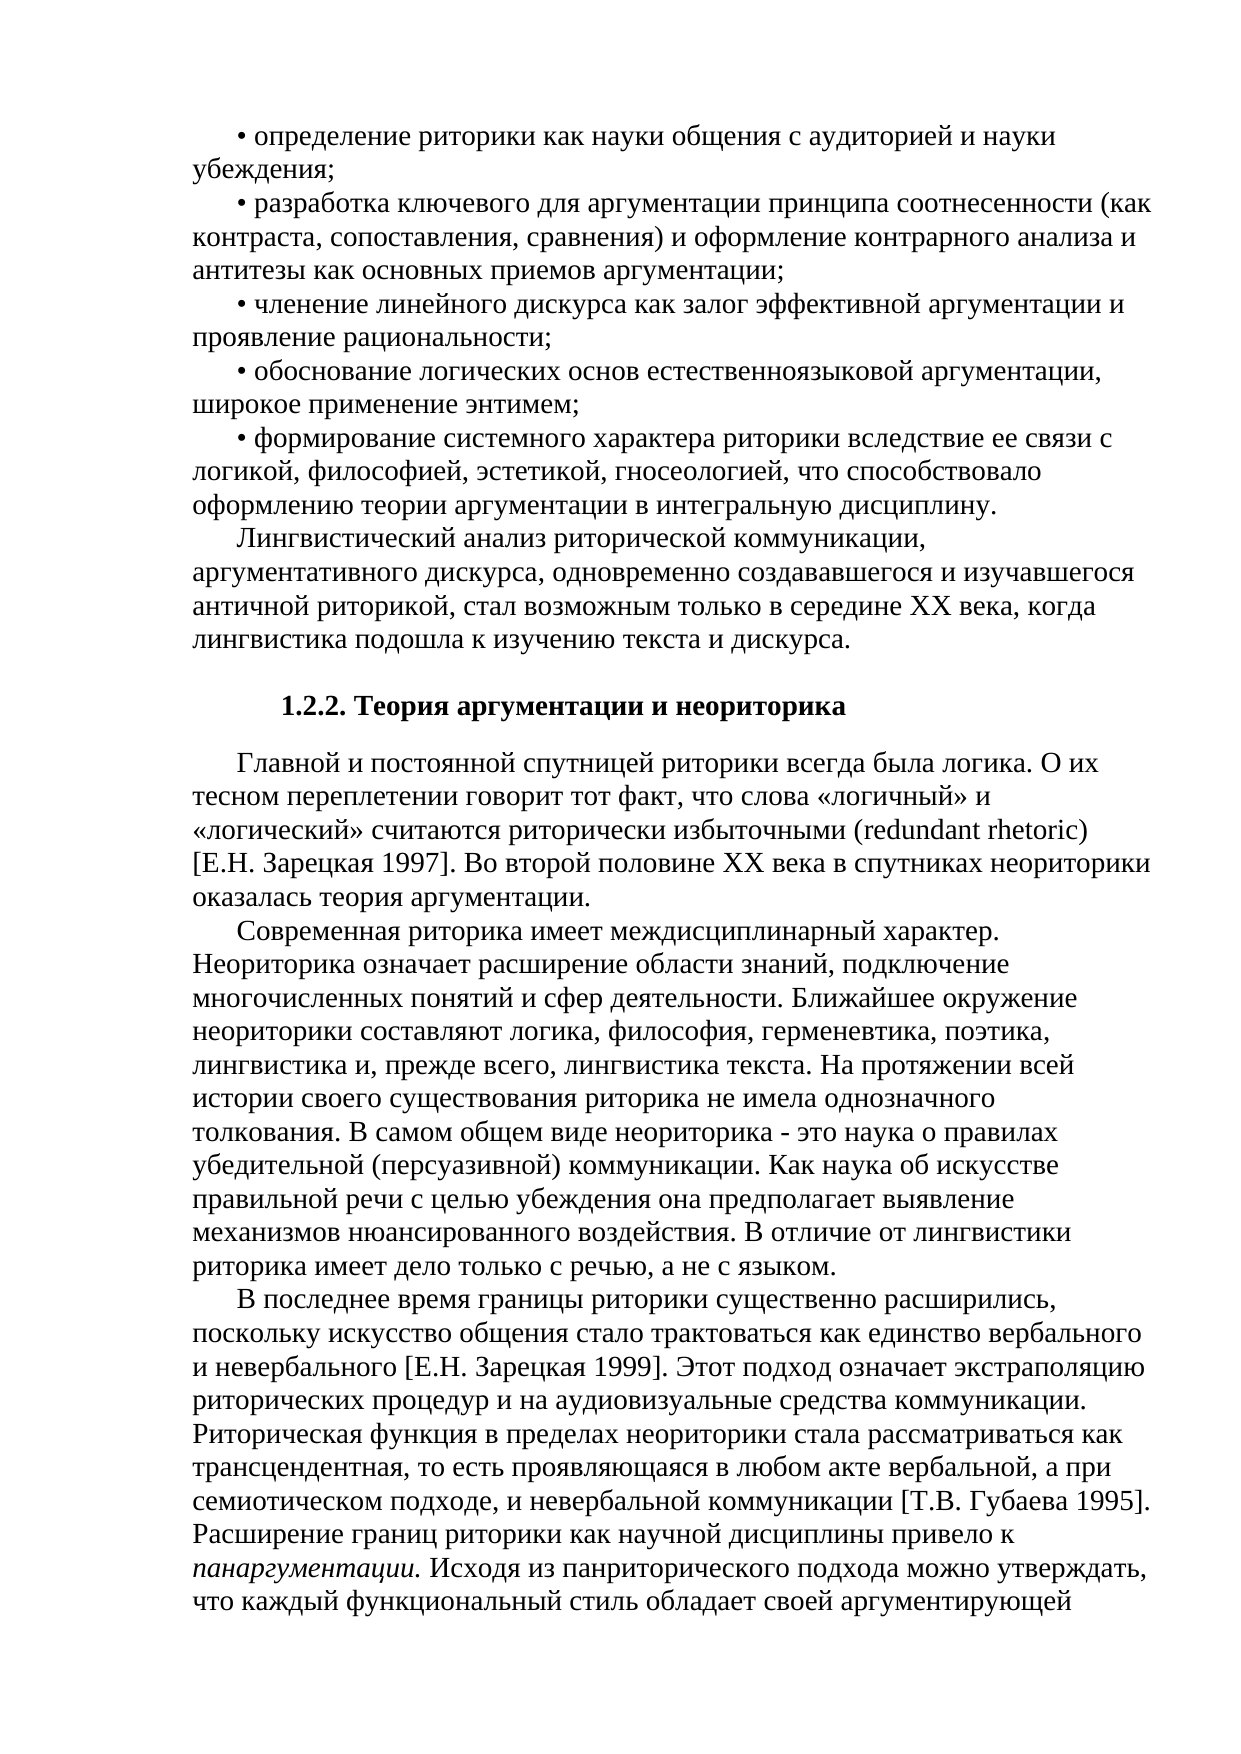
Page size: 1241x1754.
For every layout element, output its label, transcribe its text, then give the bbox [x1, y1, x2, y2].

text • разработка ключевого для аргументации принципа соотнесенности (как контраста, сопоставления, сравнения) и оформление контрарного анализа и антитезы как основных приемов аргументации; [192, 185, 1152, 286]
text 1.2.2. Теория аргументации и неориторика [192, 688, 1152, 722]
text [192, 1282, 1152, 1617]
text • обоснование логических основ естественноязыковой аргументации, широкое применение энтимем; [192, 353, 1152, 420]
text • формирование системного характера риторики вследствие ее связи с логикой, философией, эстетикой, гносеологией, что способствовало оформлению теории аргументации в интегральную дисциплину. [192, 420, 1152, 521]
text Современная риторика имеет междисциплинарный характер. Неориторика означает расширение области знаний, подключение многочисленных понятий и сфер деятельности. Ближайшее окружение неориторики составляют логика, философия, герменевтика, поэтика, лингвистика и, прежде всего, лингвистика текста. На протяжении всей истории своего существования риторика не имела однозначного толкования. В самом общем виде неориторика - это наука о правилах убедительной (персуазивной) коммуникации. Как наука об искусстве правильной речи с целью убеждения она предполагает выявление механизмов нюансированного воздействия. В отличие от лингвистики риторика имеет дело только с речью, а не с языком. [192, 913, 1152, 1282]
text Главной и постоянной спутницей риторики всегда была логика. О их тесном переплетении говорит тот факт, что слова «логичный» и «логический» считаются риторически избыточными (redundant rhetoric) [Е.Н. Зарецкая 1997]. Во второй половине XX века в спутниках неориторики оказалась теория аргументации. [192, 745, 1152, 913]
text Лингвистический анализ риторической коммуникации, аргументативного дискурса, одновременно создававшегося и изучавшегося античной риторикой, стал возможным только в середине XX века, когда лингвистика подошла к изучению текста и дискурса. [192, 521, 1152, 655]
text • определение риторики как науки общения с аудиторией и науки убеждения; [192, 118, 1152, 185]
text • членение линейного дискурса как залог эффективной аргументации и проявление рациональности; [192, 286, 1152, 353]
